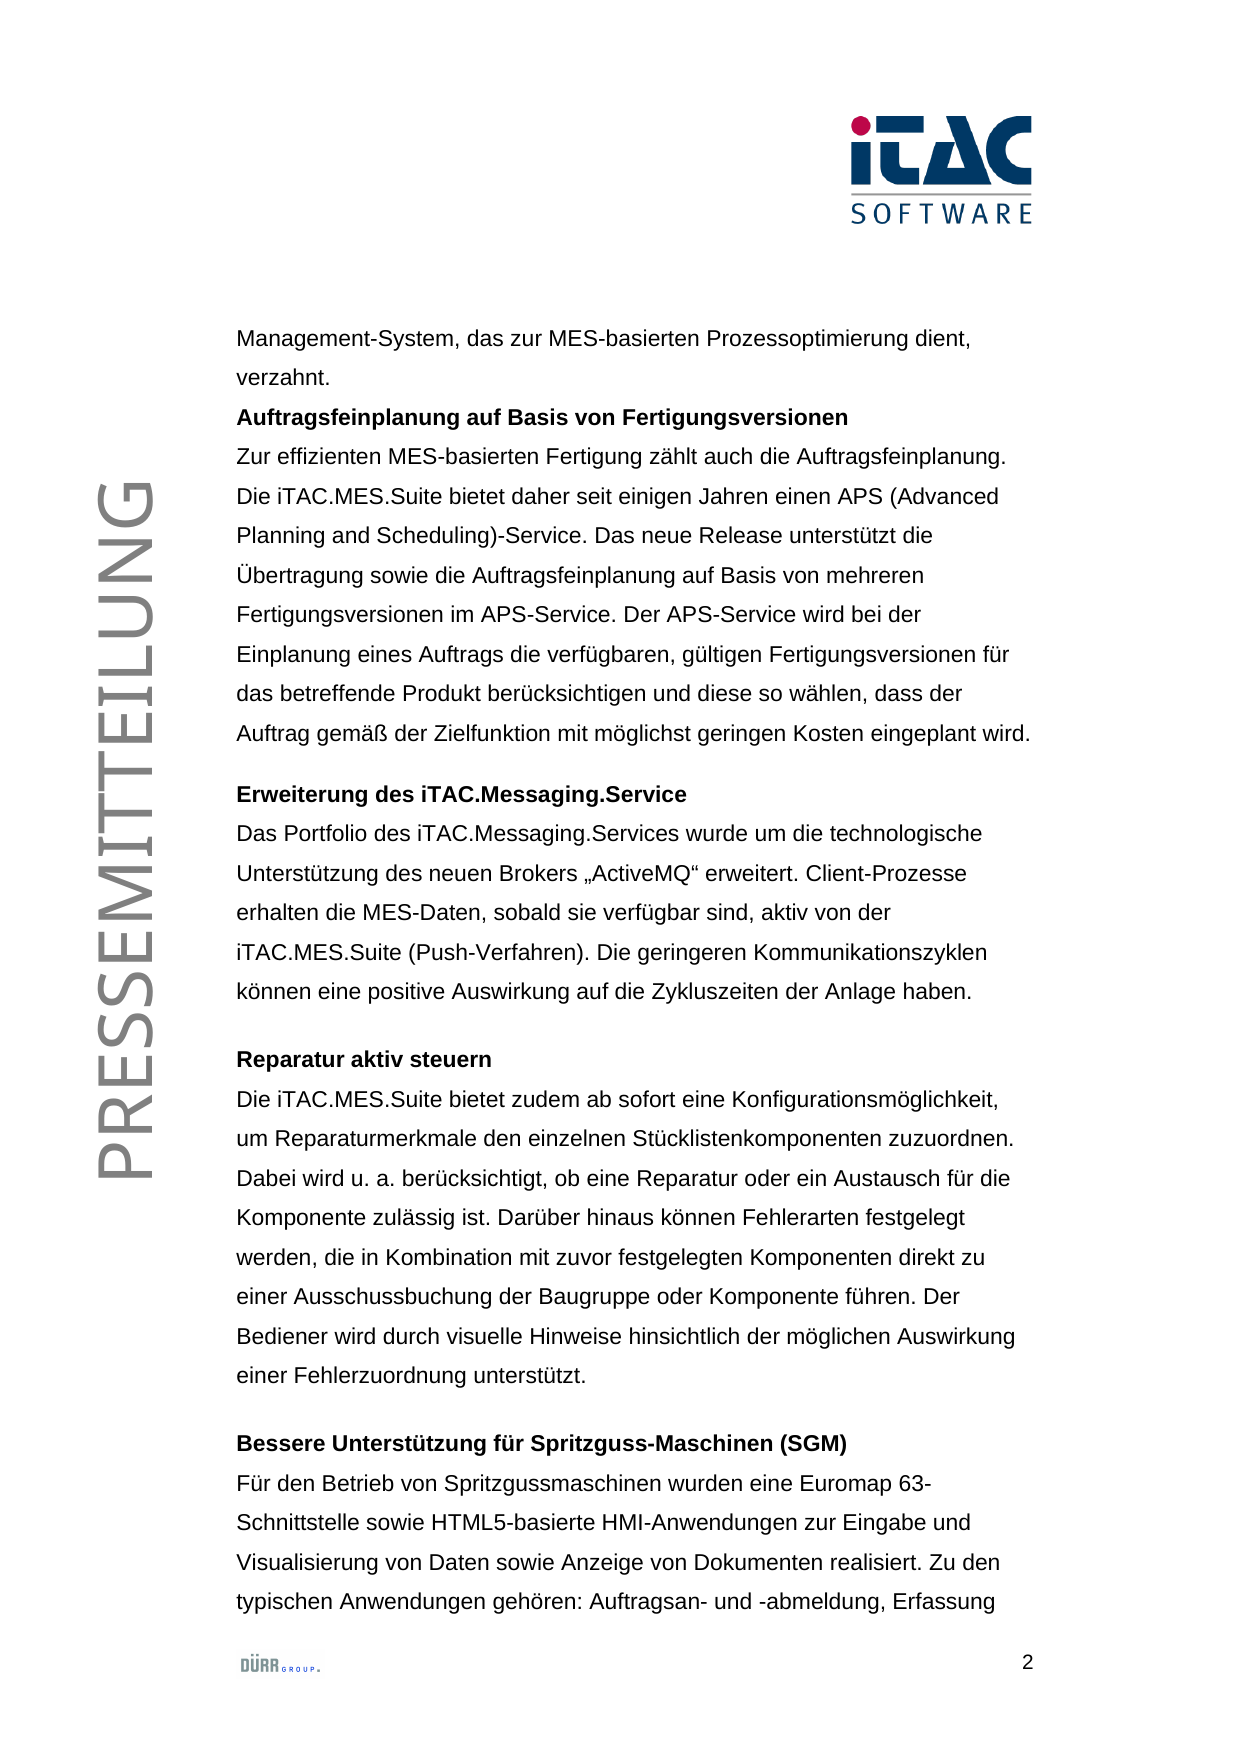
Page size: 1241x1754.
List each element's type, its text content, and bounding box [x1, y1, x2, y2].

text Erweiterung des iTAC.Messaging.Service [236, 781, 1033, 807]
text Die iTAC.MES.Suite bietet zudem ab sofort eine Konfigurationsmöglichkeit, um Reparaturmerkmale den einzelnen Stücklistenkomponenten zuzuordnen. Dabei wird u. a. berücksichtigt, ob eine Reparatur oder ein Austausch für die Komponente zulässig ist. Darüber hinaus können Fehlerarten festgelegt werden, die in Kombination mit zuvor festgelegten Komponenten direkt zu einer Ausschussbuchung der Baugruppe oder Komponente führen. Der Bediener wird durch visuelle Hinweise hinsichtlich der möglichen Auswirkung einer Fehlerzuordnung unterstützt. [236, 1086, 1033, 1388]
text Bessere Unterstützung für Spritzguss-Maschinen (SGM) [236, 1430, 1033, 1457]
picture [851, 116, 1032, 224]
text Das Portfolio des iTAC.Messaging.Services wurde um die technologische Unterstützung des neuen Brokers „ActiveMQ“ erweitert. Client-Prozesse erhalten die MES-Daten, sobald sie verfügbar sind, aktiv von der iTAC.MES.Suite (Push-Verfahren). Die geringeren Kommunikationszyklen können eine positive Auswirkung auf die Zykluszeiten der Anlage haben. [236, 820, 1033, 1004]
picture [236, 1649, 325, 1679]
text Auftragsfeinplanung auf Basis von Fertigungsversionen [236, 404, 1033, 430]
text Zur effizienten MES-basierten Fertigung zählt auch die Auftragsfeinplanung. Die iTAC.MES.Suite bietet daher seit einigen Jahren einen APS (Advanced Planning and Scheduling)-Service. Das neue Release unterstützt die Übertragung sowie die Auftragsfeinplanung auf Basis von mehreren Fertigungsversionen im APS-Service. Der APS-Service wird bei der Einplanung eines Auftrags die verfügbaren, gültigen Fertigungsversionen für das betreffende Produkt berücksichtigen und diese so wählen, dass der Auftrag gemäß der Zielfunktion mit möglichst geringen Kosten eingeplant wird. [236, 443, 1033, 746]
text Reparatur aktiv steuern [236, 1046, 1033, 1073]
